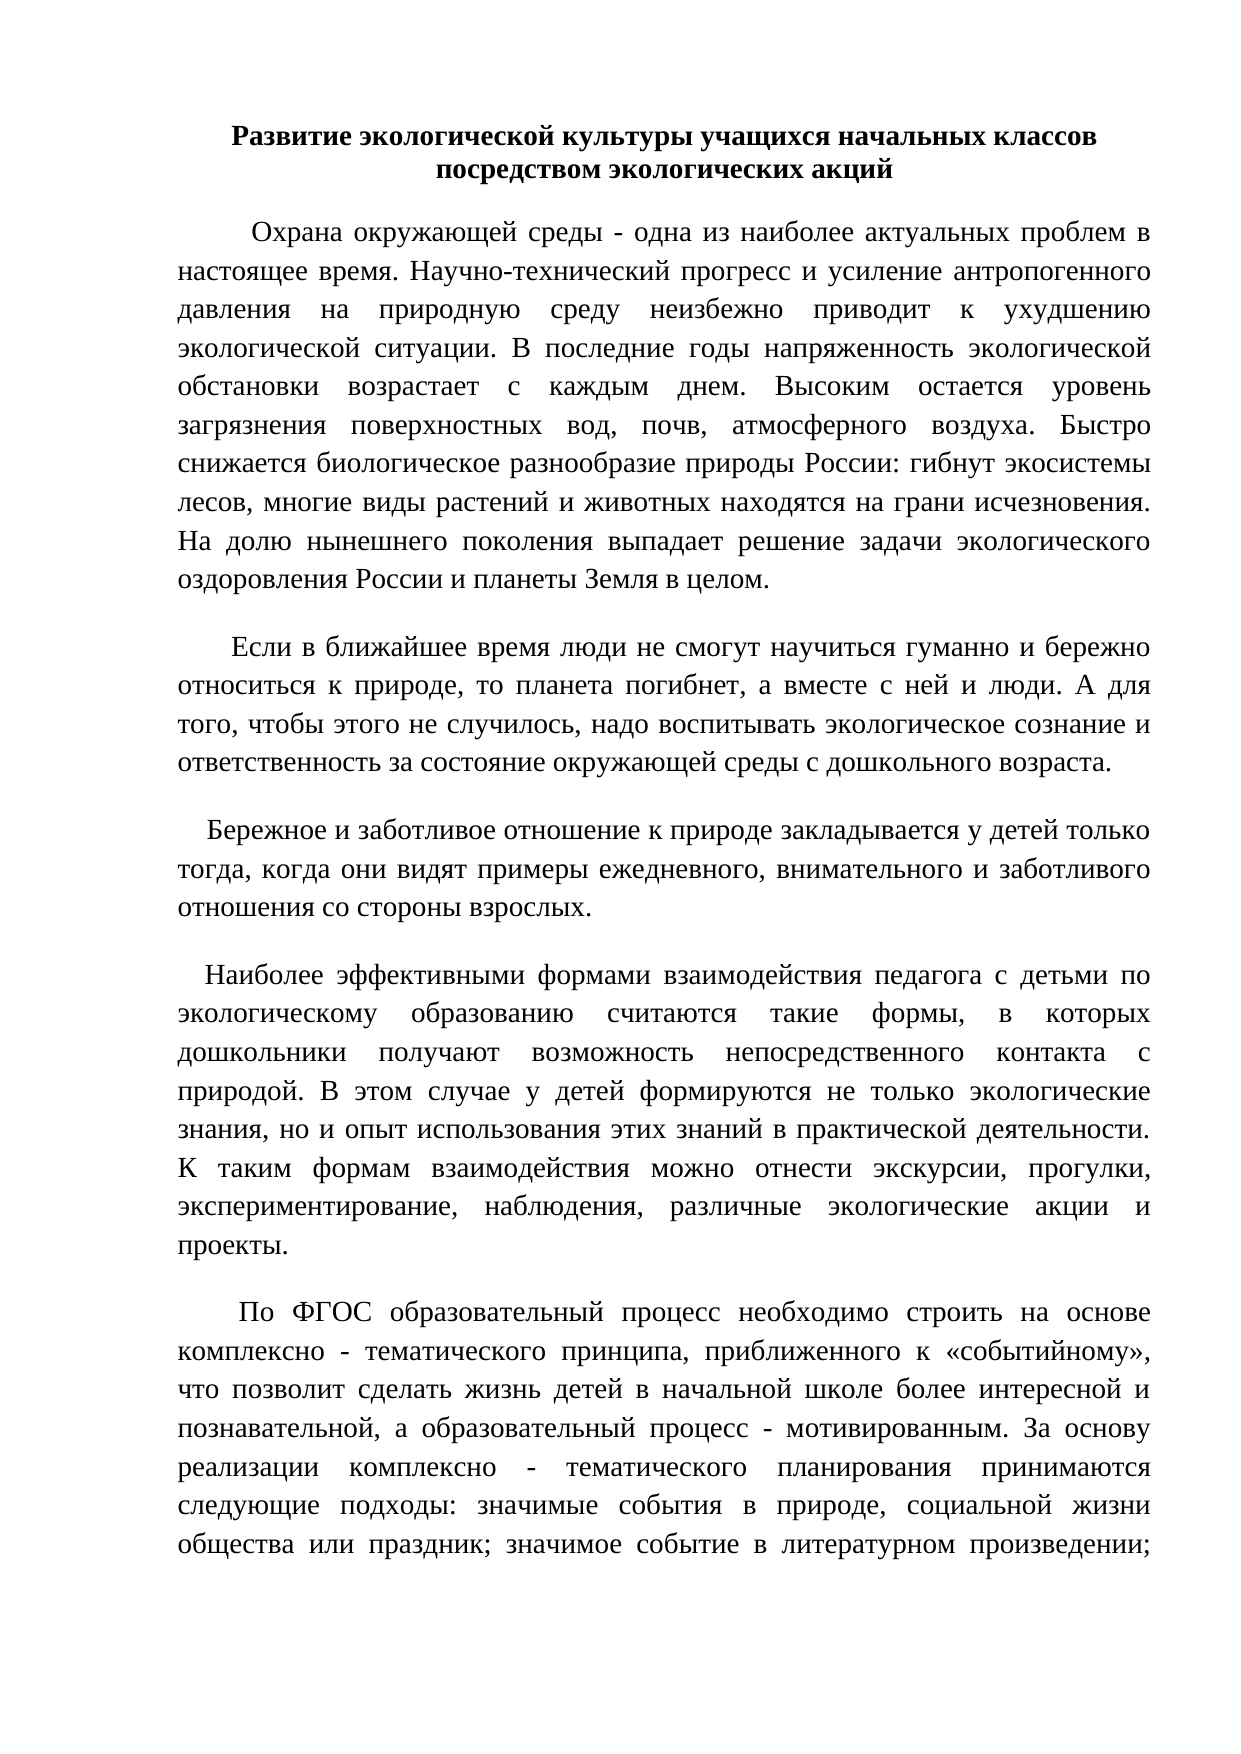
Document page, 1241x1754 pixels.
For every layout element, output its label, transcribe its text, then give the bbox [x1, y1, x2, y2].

text Развитие экологической культуры учащихся начальных классов посредством экологических акций [177, 118, 1152, 185]
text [177, 1294, 1152, 1559]
text Охрана окружающей среды - одна из наиболее актуальных проблем в настоящее время. Научно-технический прогресс и усиление антропогенного давления на природную среду неизбежно приводит к ухудшению экологической ситуации. В последние годы напряженность экологической обстановки возрастает с каждым днем. Высоким остается уровень загрязнения поверхностных вод, почв, атмосферного воздуха. Быстро снижается биологическое разнообразие природы России: гибнут экосистемы лесов, многие виды растений и животных находятся на грани исчезновения. На долю нынешнего поколения выпадает решение задачи экологического оздоровления России и планеты Земля в целом. [177, 214, 1152, 595]
text Наиболее эффективными формами взаимодействия педагога с детьми по экологическому образованию считаются такие формы, в которых дошкольники получают возможность непосредственного контакта с природой. В этом случае у детей формируются не только экологические знания, но и опыт использования этих знаний в практической деятельности. К таким формам взаимодействия можно отнести экскурсии, прогулки, экспериментирование, наблюдения, различные экологические акции и проекты. [177, 957, 1152, 1260]
text Бережное и заботливое отношение к природе закладывается у детей только тогда, когда они видят примеры ежедневного, внимательного и заботливого отношения со стороны взрослых. [177, 812, 1152, 923]
text Если в ближайшее время люди не смогут научиться гуманно и бережно относиться к природе, то планета погибнет, а вместе с ней и люди. А для того, чтобы этого не случилось, надо воспитывать экологическое сознание и ответственность за состояние окружающей среды с дошкольного возраста. [177, 629, 1152, 778]
